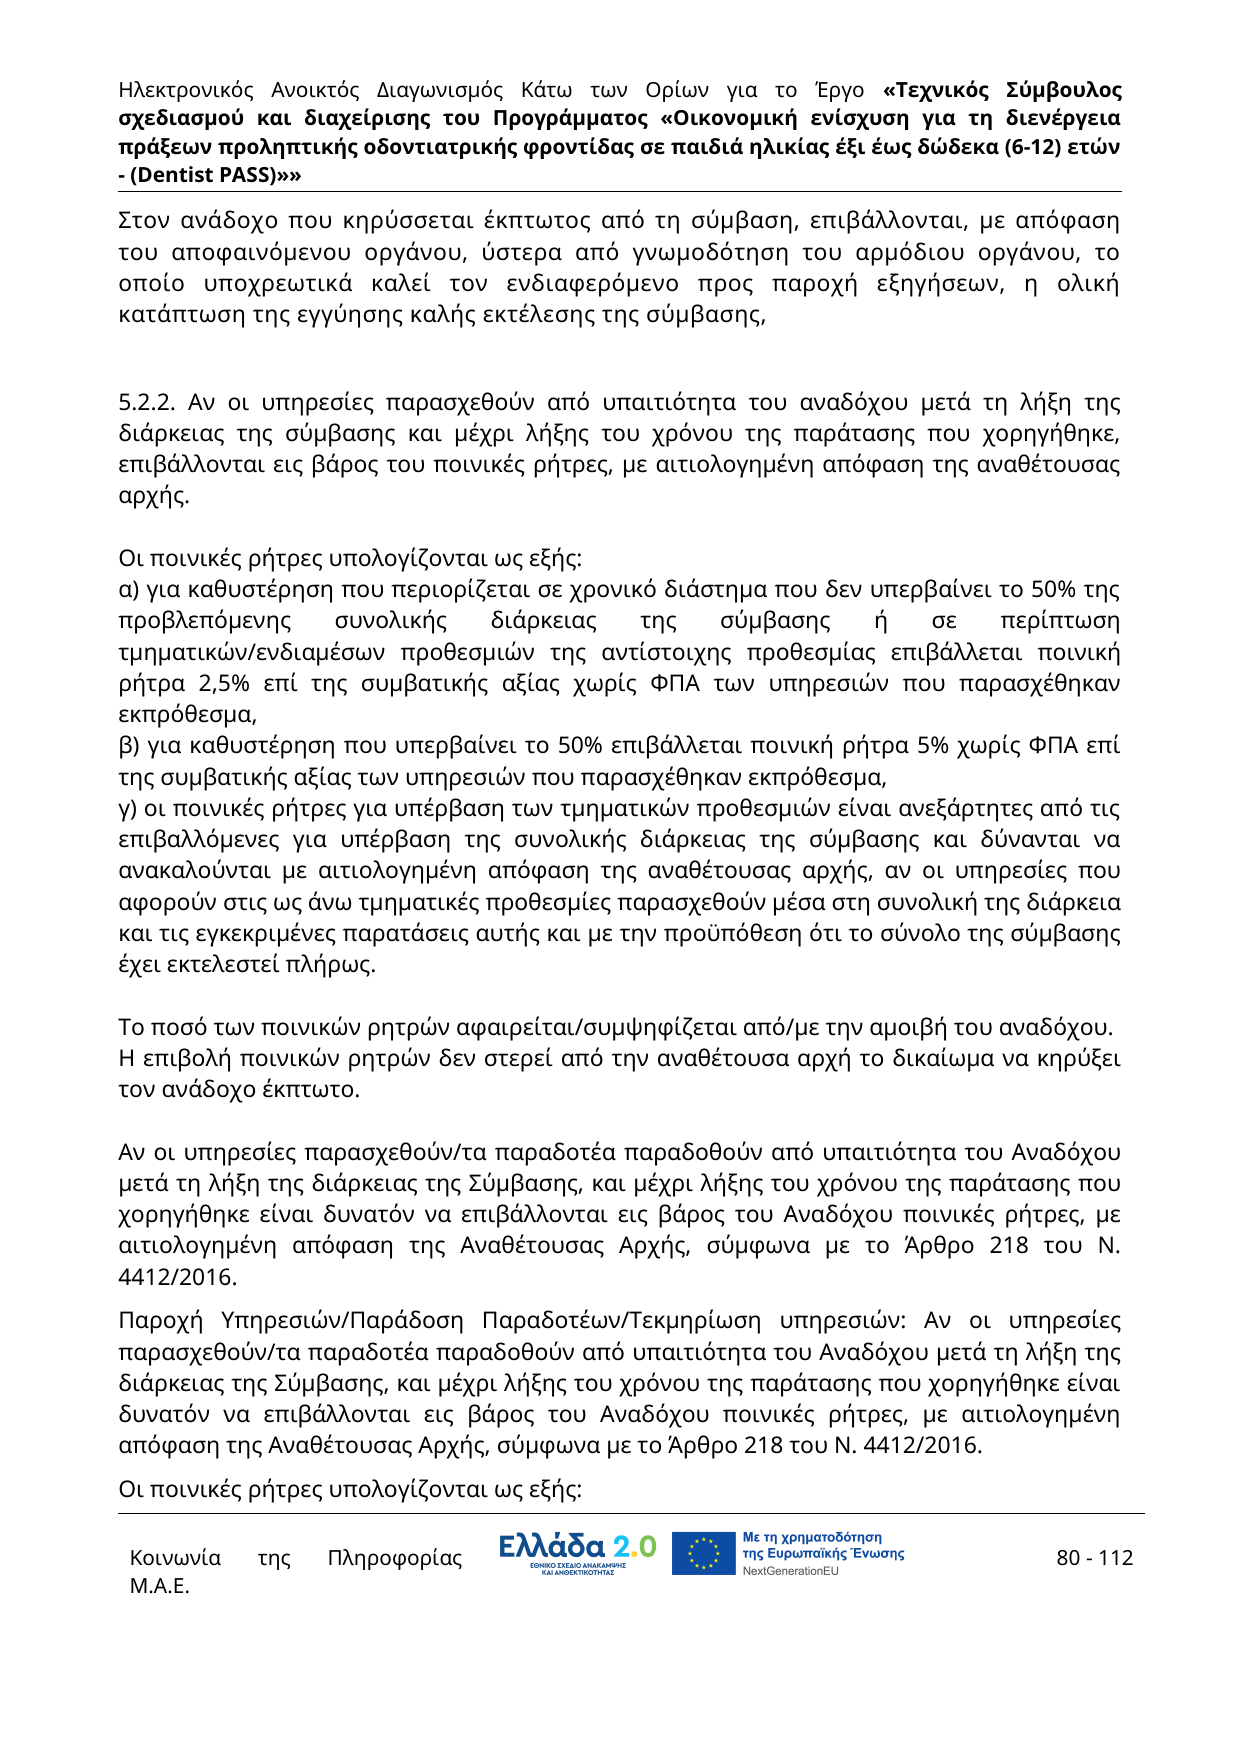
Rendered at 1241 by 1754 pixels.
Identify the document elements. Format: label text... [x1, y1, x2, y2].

text γ) οι ποινικές ρήτρες για υπέρβαση των τμηματικών προθεσμιών είναι ανεξάρτητες από τις επιβαλλόμενες για υπέρβαση της συνολικής διάρκειας της σύμβασης και δύνανται να ανακαλούνται με αιτιολογημένη απόφαση της αναθέτουσας αρχής, αν οι υπηρεσίες που αφορούν στις ως άνω τμηματικές προθεσμίες παρασχεθούν μέσα στη συνολική της διάρκεια και τις εγκεκριμένες παρατάσεις αυτής και με την προϋπόθεση ότι το σύνολο της σύμβασης έχει εκτελεστεί πλήρως. [118, 792, 1122, 979]
text Στον ανάδοχο που κηρύσσεται έκπτωτος από τη σύμβαση, επιβάλλονται, με απόφαση του αποφαινόμενου οργάνου, ύστερα από γνωμοδότηση του αρμόδιου οργάνου, το οποίο υποχρεωτικά καλεί τον ενδιαφερόμενο προς παροχή εξηγήσεων, η ολική κατάπτωση της εγγύησης καλής εκτέλεσης της σύμβασης, [118, 204, 1122, 329]
text Παροχή Υπηρεσιών/Παράδοση Παραδοτέων/Τεκμηρίωση υπηρεσιών: Αν οι υπηρεσίες παρασχεθούν/τα παραδοτέα παραδοθούν από υπαιτιότητα του Αναδόχου μετά τη λήξη της διάρκειας της Σύμβασης, και μέχρι λήξης του χρόνου της παράτασης που χορηγήθηκε είναι δυνατόν να επιβάλλονται εις βάρος του Αναδόχου ποινικές ρήτρες, με αιτιολογημένη απόφαση της Αναθέτουσας Αρχής, σύμφωνα με το Άρθρο 218 του Ν. 4412/2016. [118, 1304, 1122, 1461]
text Το ποσό των ποινικών ρητρών αφαιρείται/συμψηφίζεται από/με την αμοιβή του αναδόχου. [118, 1011, 1122, 1042]
text 5.2.2. Αν οι υπηρεσίες παρασχεθούν από υπαιτιότητα του αναδόχου μετά τη λήξη της διάρκειας της σύμβασης και μέχρι λήξης του χρόνου της παράτασης που χορηγήθηκε, επιβάλλονται εις βάρος του ποινικές ρήτρες, με αιτιολογημένη απόφαση της αναθέτουσας αρχής. [118, 386, 1122, 511]
text Η επιβολή ποινικών ρητρών δεν στερεί από την αναθέτουσα αρχή το δικαίωμα να κηρύξει τον ανάδοχο έκπτωτο. [118, 1042, 1122, 1104]
text α) για καθυστέρηση που περιορίζεται σε χρονικό διάστημα που δεν υπερβαίνει το 50% της προβλεπόμενης συνολικής διάρκειας της σύμβασης ή σε περίπτωση τμηματικών/ενδιαμέσων προθεσμιών της αντίστοιχης προθεσμίας επιβάλλεται ποινική ρήτρα 2,5% επί της συμβατικής αξίας χωρίς ΦΠΑ των υπηρεσιών που παρασχέθηκαν εκπρόθεσμα, [118, 573, 1122, 729]
text Οι ποινικές ρήτρες υπολογίζονται ως εξής: [118, 1473, 1122, 1504]
text Αν οι υπηρεσίες παρασχεθούν/τα παραδοτέα παραδοθούν από υπαιτιότητα του Αναδόχου μετά τη λήξη της διάρκειας της Σύμβασης, και μέχρι λήξης του χρόνου της παράτασης που χορηγήθηκε είναι δυνατόν να επιβάλλονται εις βάρος του Αναδόχου ποινικές ρήτρες, με αιτιολογημένη απόφαση της Αναθέτουσας Αρχής, σύμφωνα με το Άρθρο 218 του Ν. 4412/2016. [118, 1136, 1122, 1292]
picture [484, 1516, 919, 1591]
text Οι ποινικές ρήτρες υπολογίζονται ως εξής: [118, 542, 1122, 573]
text β) για καθυστέρηση που υπερβαίνει το 50% επιβάλλεται ποινική ρήτρα 5% χωρίς ΦΠΑ επί της συμβατικής αξίας των υπηρεσιών που παρασχέθηκαν εκπρόθεσμα, [118, 729, 1122, 792]
